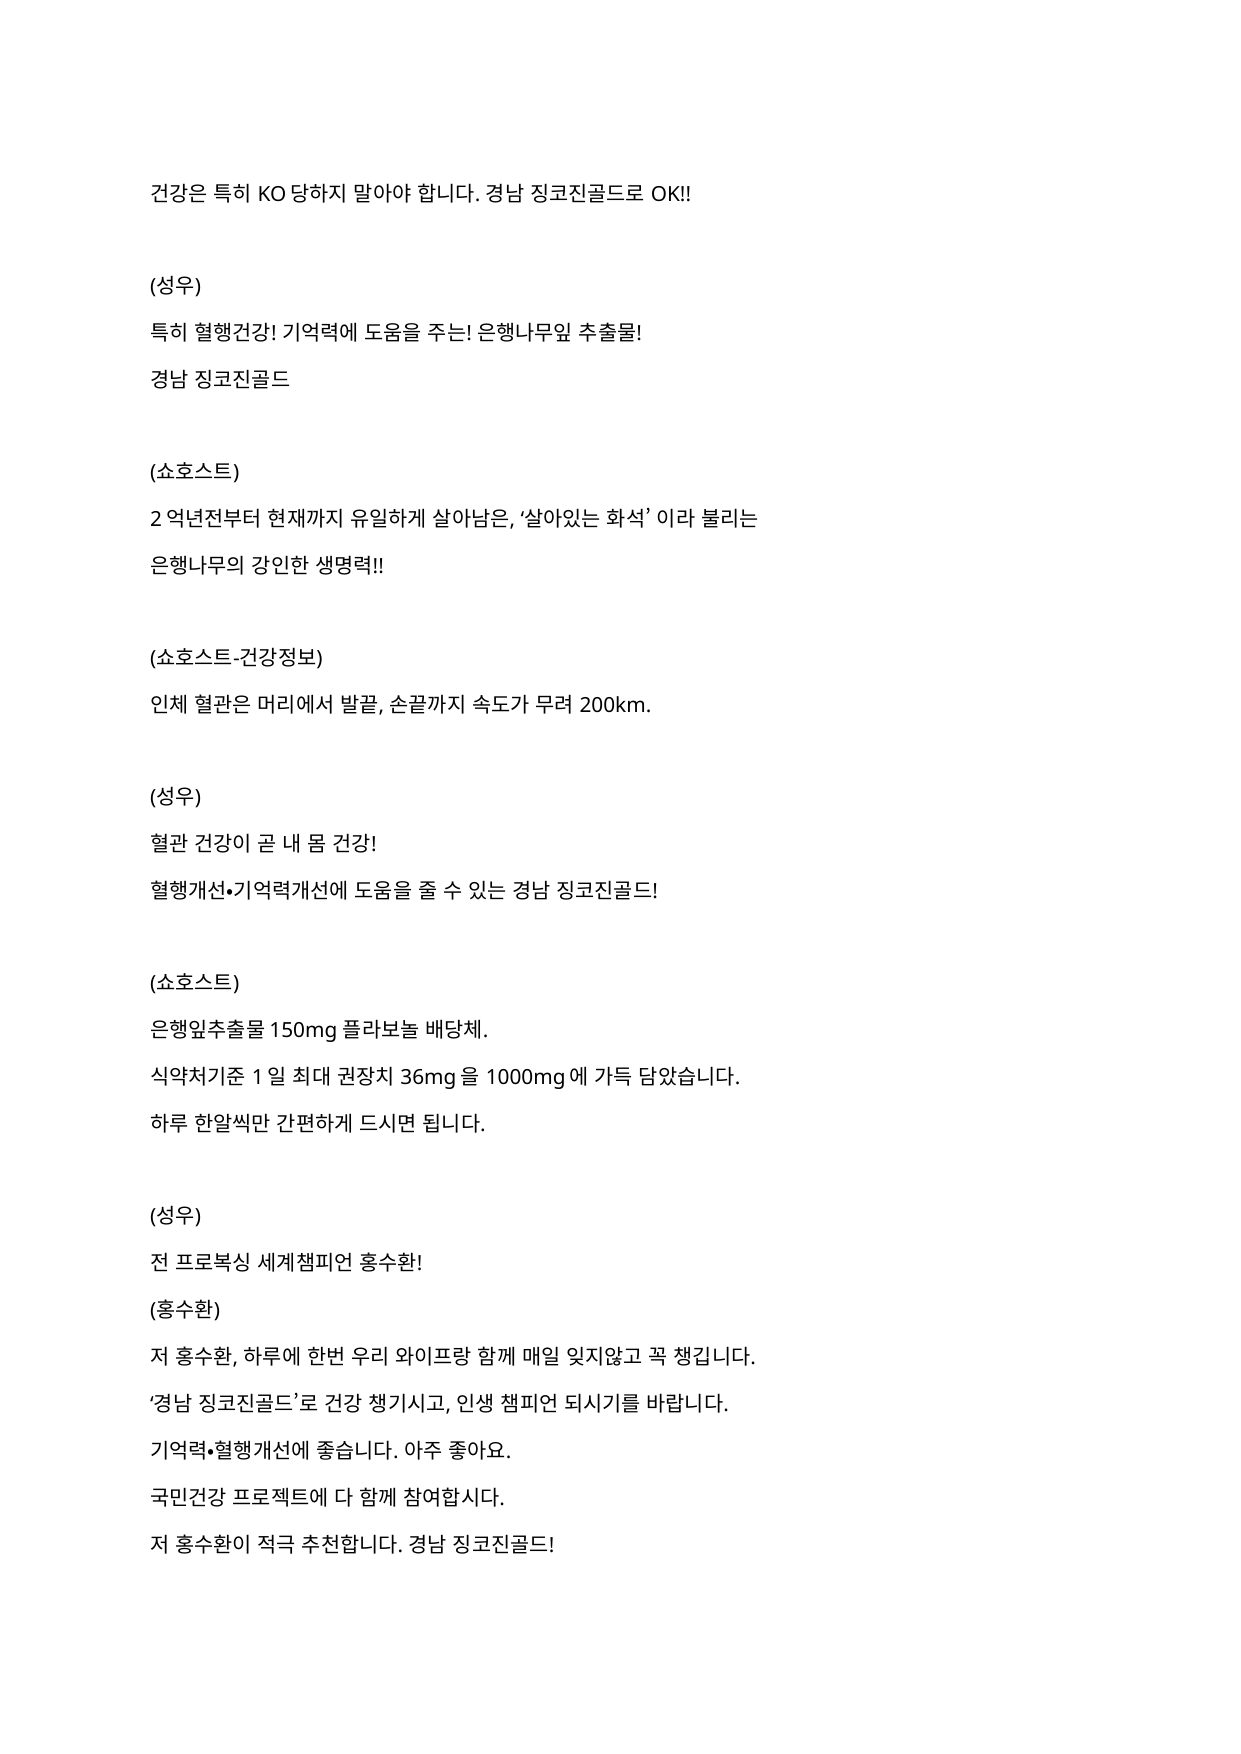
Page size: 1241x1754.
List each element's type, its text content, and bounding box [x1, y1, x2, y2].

text (홍수환) [150, 1293, 1090, 1324]
text 은행잎추출물150mg 플라보놀 배당체. [150, 1013, 1090, 1044]
text 2억년전부터 현재까지 유일하게 살아남은, ‘살아있는 화석’ 이라 불리는 [150, 502, 1090, 532]
text 은행나무의 강인한 생명력!! [150, 549, 1090, 579]
text (성우) [150, 1199, 1090, 1230]
text 저 홍수환이 적극 추천합니다. 경남 징코진골드! [150, 1528, 1090, 1558]
text 국민건강 프로젝트에 다 함께 참여합시다. [150, 1481, 1090, 1512]
text 식약처기준 1일 최대 권장치 36mg을 1000mg에 가득 담았습니다. [150, 1060, 1090, 1091]
text 저 홍수환, 하루에 한번 우리 와이프랑 함께 매일 잊지않고 꼭 챙깁니다. [150, 1340, 1090, 1371]
text (쇼호스트) [150, 455, 1090, 486]
text (성우) [150, 780, 1090, 811]
text (성우) [150, 269, 1090, 299]
text 특히 혈행건강! 기억력에 도움을 주는! 은행나무잎 추출물! [150, 316, 1090, 347]
text 혈행개선•기억력개선에 도움을 줄 수 있는 경남 징코진골드! [150, 874, 1090, 904]
text 혈관 건강이 곧 내 몸 건강! [150, 827, 1090, 858]
text 기억력•혈행개선에 좋습니다. 아주 좋아요. [150, 1434, 1090, 1464]
text 건강은 특히 KO당하지 말아야 합니다. 경남 징코진골드로 OK!! [150, 177, 1090, 207]
text 하루 한알씩만 간편하게 드시면 됩니다. [150, 1107, 1090, 1138]
text 경남 징코진골드 [150, 363, 1090, 393]
text ‘경남 징코진골드’로 건강 챙기시고, 인생 챔피언 되시기를 바랍니다. [150, 1387, 1090, 1418]
text (쇼호스트) [150, 966, 1090, 997]
text (쇼호스트-건강정보) [150, 641, 1090, 672]
text 전 프로복싱 세계챔피언 홍수환! [150, 1246, 1090, 1277]
text 인체 혈관은 머리에서 발끝, 손끝까지 속도가 무려 200km. [150, 688, 1090, 718]
